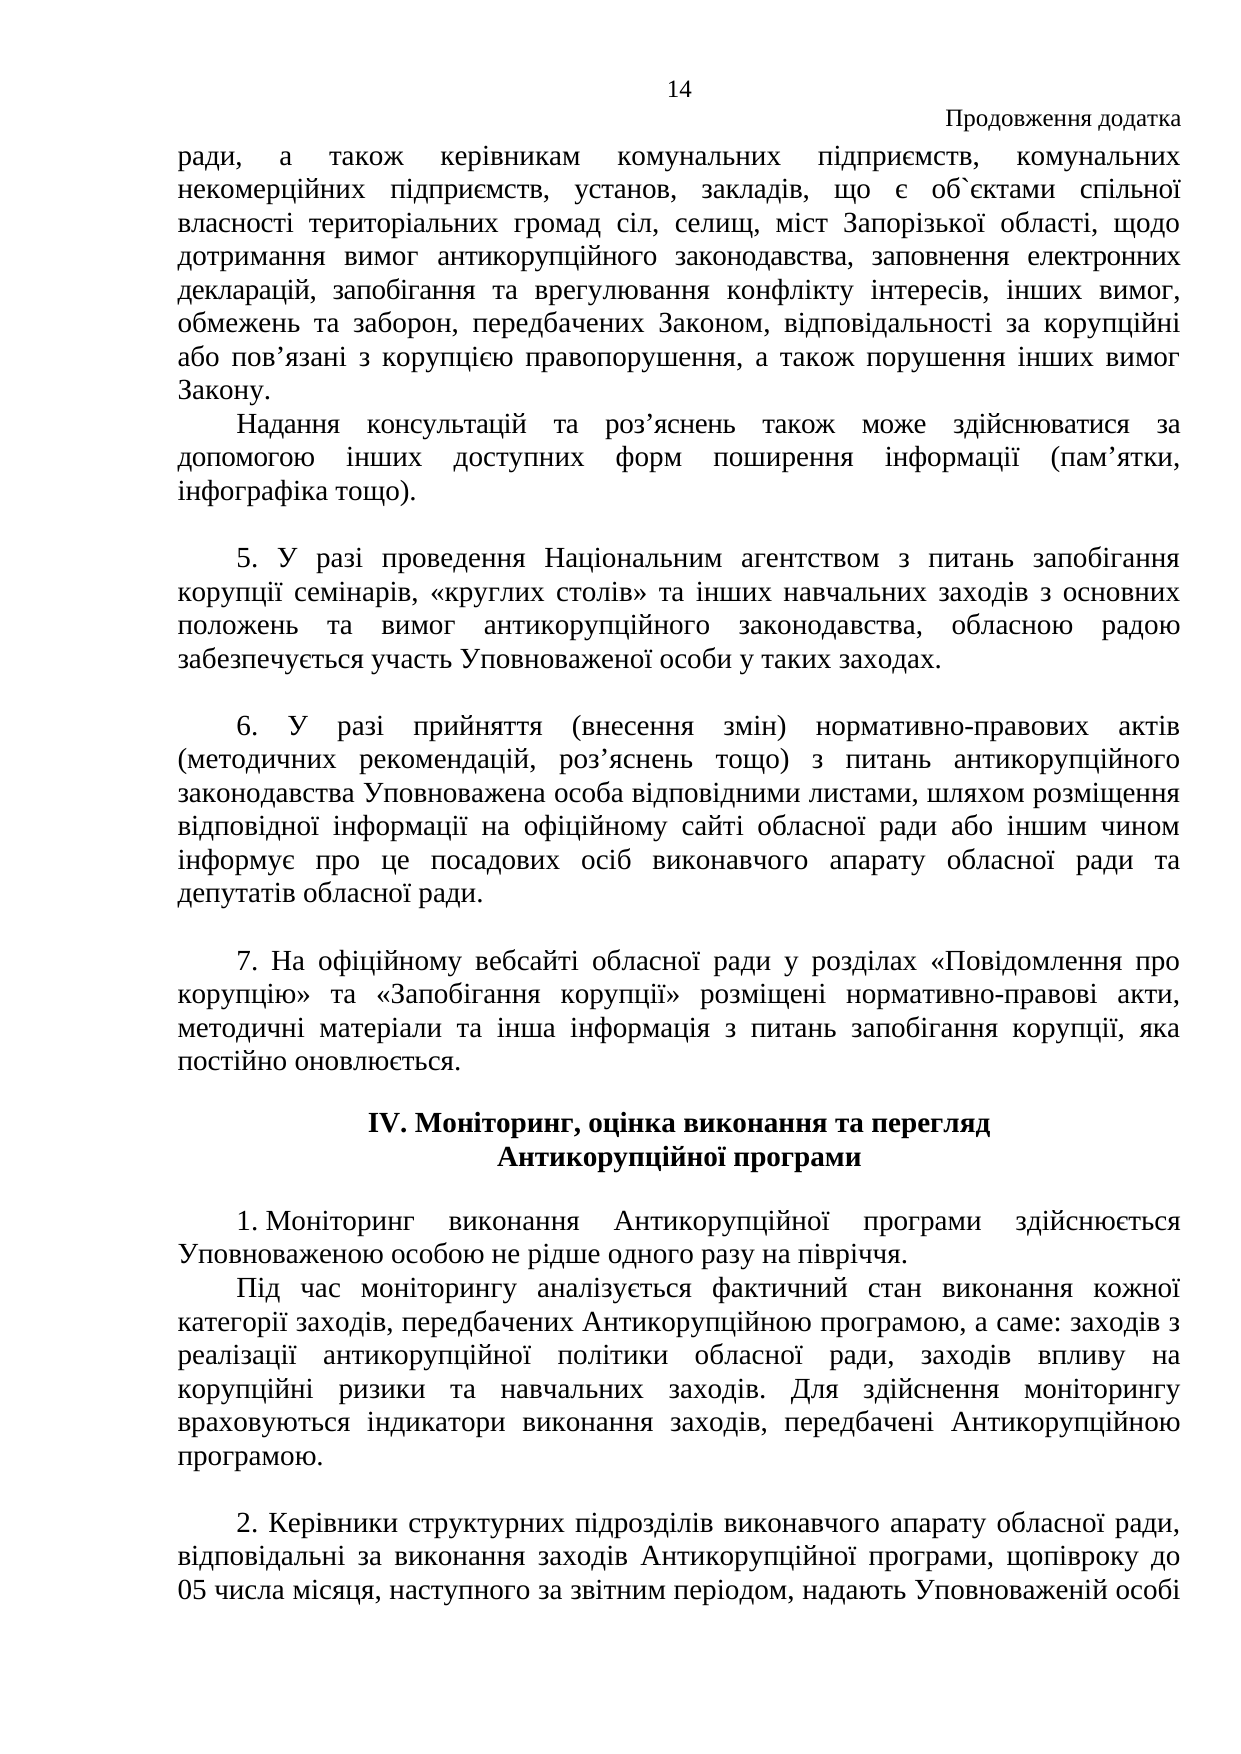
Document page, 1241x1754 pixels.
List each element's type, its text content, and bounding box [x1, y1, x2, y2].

text 5. У разі проведення Національним агентством з питань запобігання корупції семінарів, «круглих столів» та інших навчальних заходів з основних положень та вимог антикорупційного законодавства, обласною радою забезпечується участь Уповноваженої особи у таких заходах. [177, 540, 1181, 674]
text Антикорупційної програми [177, 1139, 1181, 1173]
text 7. На офіційному вебсайті обласної ради у розділах «Повідомлення про корупцію» та «Запобігання корупції» розміщені нормативно-правові акти, методичні матеріали та інша інформація з питань запобігання корупції, яка постійно оновлюється. [177, 943, 1181, 1077]
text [177, 1505, 1181, 1606]
text Надання консультацій та роз’яснень також може здійснюватися за допомогою інших доступних форм поширення інформації (пам’ятки, інфографіка тощо). [177, 406, 1181, 507]
text Під час моніторингу аналізується фактичний стан виконання кожної категорії заходів, передбачених Антикорупційною програмою, а саме: заходів з реалізації антикорупційної політики обласної ради, заходів впливу на корупційні ризики та навчальних заходів. Для здійснення моніторингу враховуються індикатори виконання заходів, передбачені Антикорупційною програмою. [177, 1270, 1181, 1471]
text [177, 138, 1181, 406]
text 1. Моніторинг виконання Антикорупційної програми здійснюється Уповноваженою особою не рідше одного разу на півріччя. [177, 1203, 1181, 1270]
text 6. У разі прийняття (внесення змін) нормативно-правових актів (методичних рекомендацій, роз’яснень тощо) з питань антикорупційного законодавства Уповноважена особа відповідними листами, шляхом розміщення відповідної інформації на офіційному сайті обласної ради або іншим чином інформує про це посадових осіб виконавчого апарату обласної ради та депутатів обласної ради. [177, 708, 1181, 909]
text IV. Моніторинг, оцінка виконання та перегляд [177, 1106, 1181, 1139]
